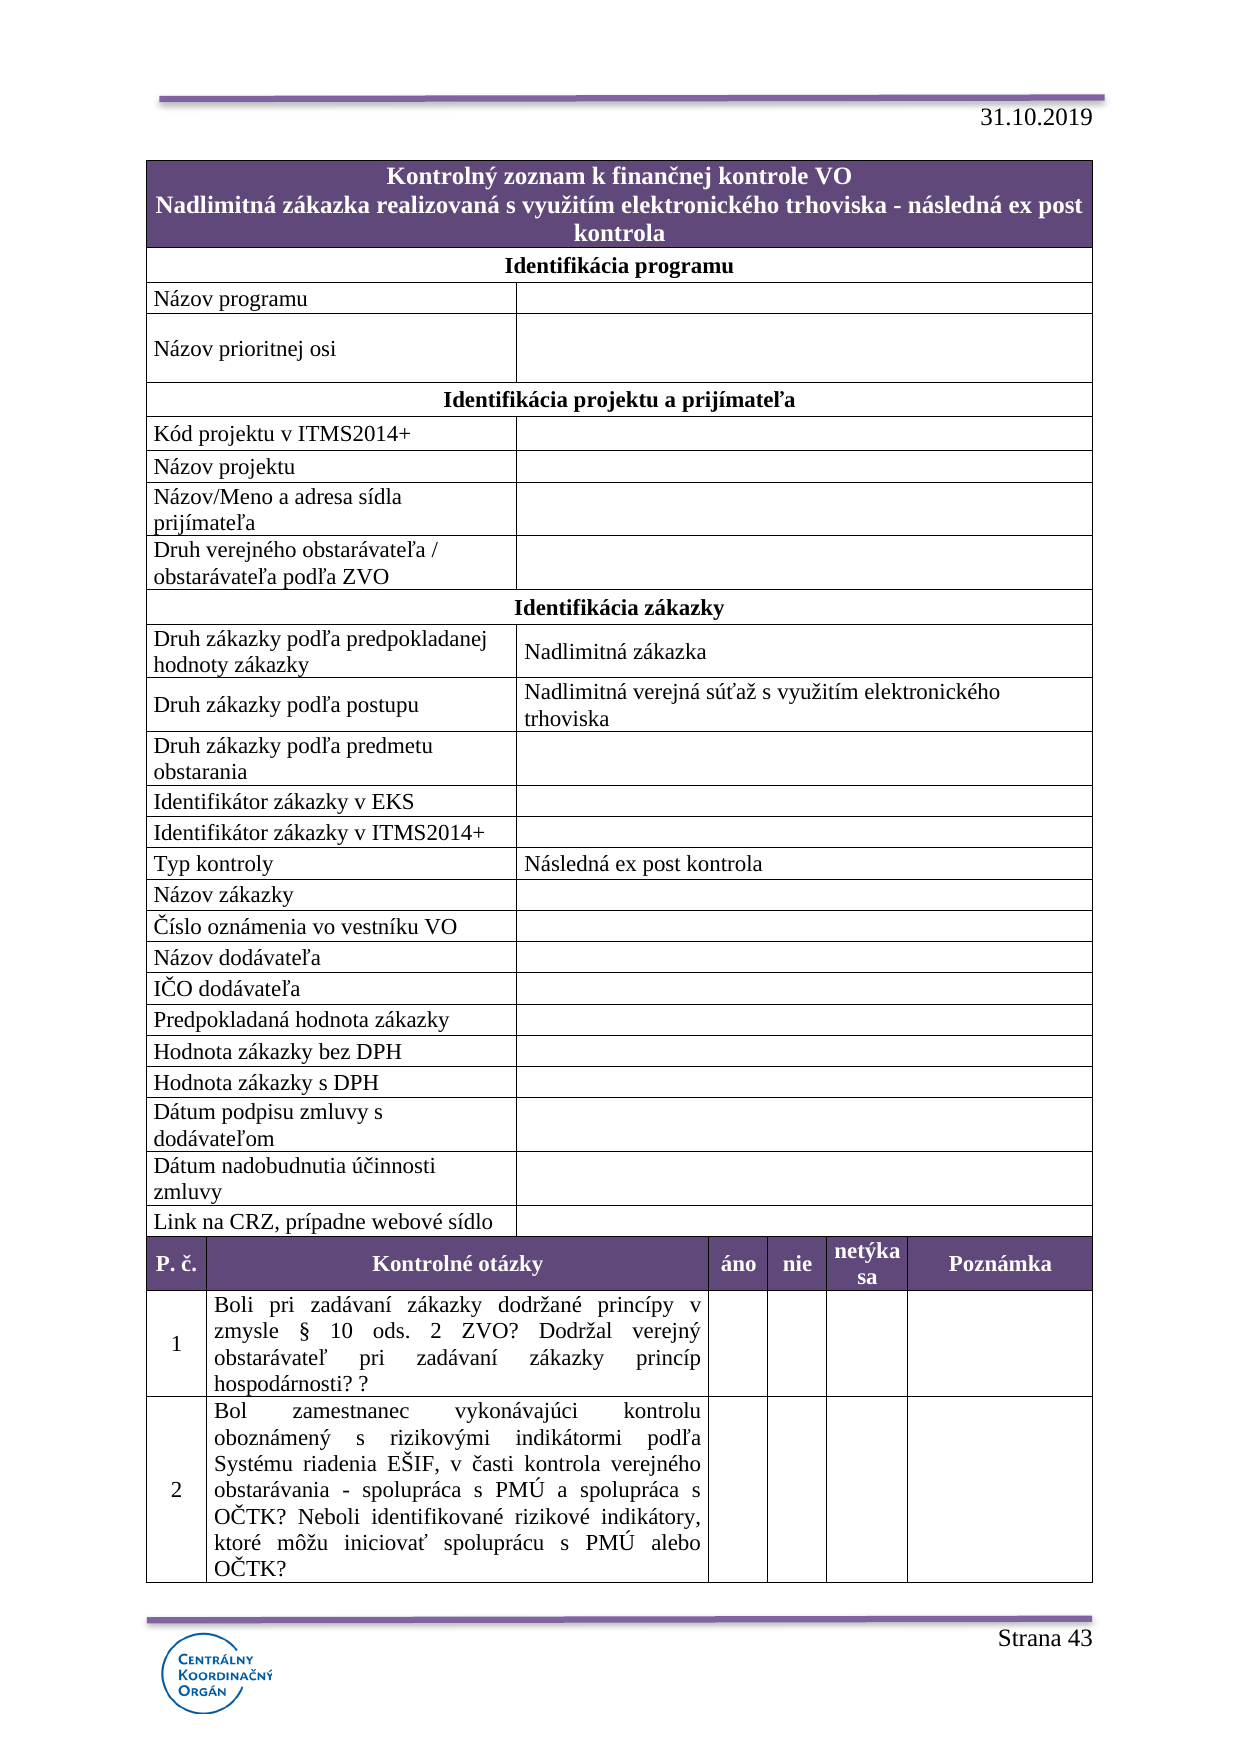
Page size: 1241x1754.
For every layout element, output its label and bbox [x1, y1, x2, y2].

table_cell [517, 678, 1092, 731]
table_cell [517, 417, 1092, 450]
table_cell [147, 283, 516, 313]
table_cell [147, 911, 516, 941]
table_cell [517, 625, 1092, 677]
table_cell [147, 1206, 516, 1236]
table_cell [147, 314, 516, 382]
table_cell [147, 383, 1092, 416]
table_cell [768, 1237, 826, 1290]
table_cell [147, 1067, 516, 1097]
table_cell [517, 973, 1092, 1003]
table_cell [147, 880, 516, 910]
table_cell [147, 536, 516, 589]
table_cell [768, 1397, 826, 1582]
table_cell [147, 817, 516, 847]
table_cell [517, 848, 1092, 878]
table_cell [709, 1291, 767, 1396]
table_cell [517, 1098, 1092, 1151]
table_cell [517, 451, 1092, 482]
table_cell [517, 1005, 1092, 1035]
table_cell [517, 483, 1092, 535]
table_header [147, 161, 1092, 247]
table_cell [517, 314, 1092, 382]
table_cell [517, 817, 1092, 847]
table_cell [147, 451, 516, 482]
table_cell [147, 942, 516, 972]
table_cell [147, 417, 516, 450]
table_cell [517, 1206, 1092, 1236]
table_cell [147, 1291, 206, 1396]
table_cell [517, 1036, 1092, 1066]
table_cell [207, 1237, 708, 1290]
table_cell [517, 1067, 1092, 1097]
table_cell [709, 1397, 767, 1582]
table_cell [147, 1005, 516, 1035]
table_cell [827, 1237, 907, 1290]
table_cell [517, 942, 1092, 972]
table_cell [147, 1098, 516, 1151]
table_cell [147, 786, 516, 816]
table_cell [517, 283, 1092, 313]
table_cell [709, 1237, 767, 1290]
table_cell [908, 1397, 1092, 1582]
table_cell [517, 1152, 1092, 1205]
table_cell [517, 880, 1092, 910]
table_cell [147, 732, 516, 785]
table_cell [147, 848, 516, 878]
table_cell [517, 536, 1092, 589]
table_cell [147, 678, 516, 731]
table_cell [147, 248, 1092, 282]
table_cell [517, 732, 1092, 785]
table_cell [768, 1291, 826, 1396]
picture [159, 1631, 272, 1713]
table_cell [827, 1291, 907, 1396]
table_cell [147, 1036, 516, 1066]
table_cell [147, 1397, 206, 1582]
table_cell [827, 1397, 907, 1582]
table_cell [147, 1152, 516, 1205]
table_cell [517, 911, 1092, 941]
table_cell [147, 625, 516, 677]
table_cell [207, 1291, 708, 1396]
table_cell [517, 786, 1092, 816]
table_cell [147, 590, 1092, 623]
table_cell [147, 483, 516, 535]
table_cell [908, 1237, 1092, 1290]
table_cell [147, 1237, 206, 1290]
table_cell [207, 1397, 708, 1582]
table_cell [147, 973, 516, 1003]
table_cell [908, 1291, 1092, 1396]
